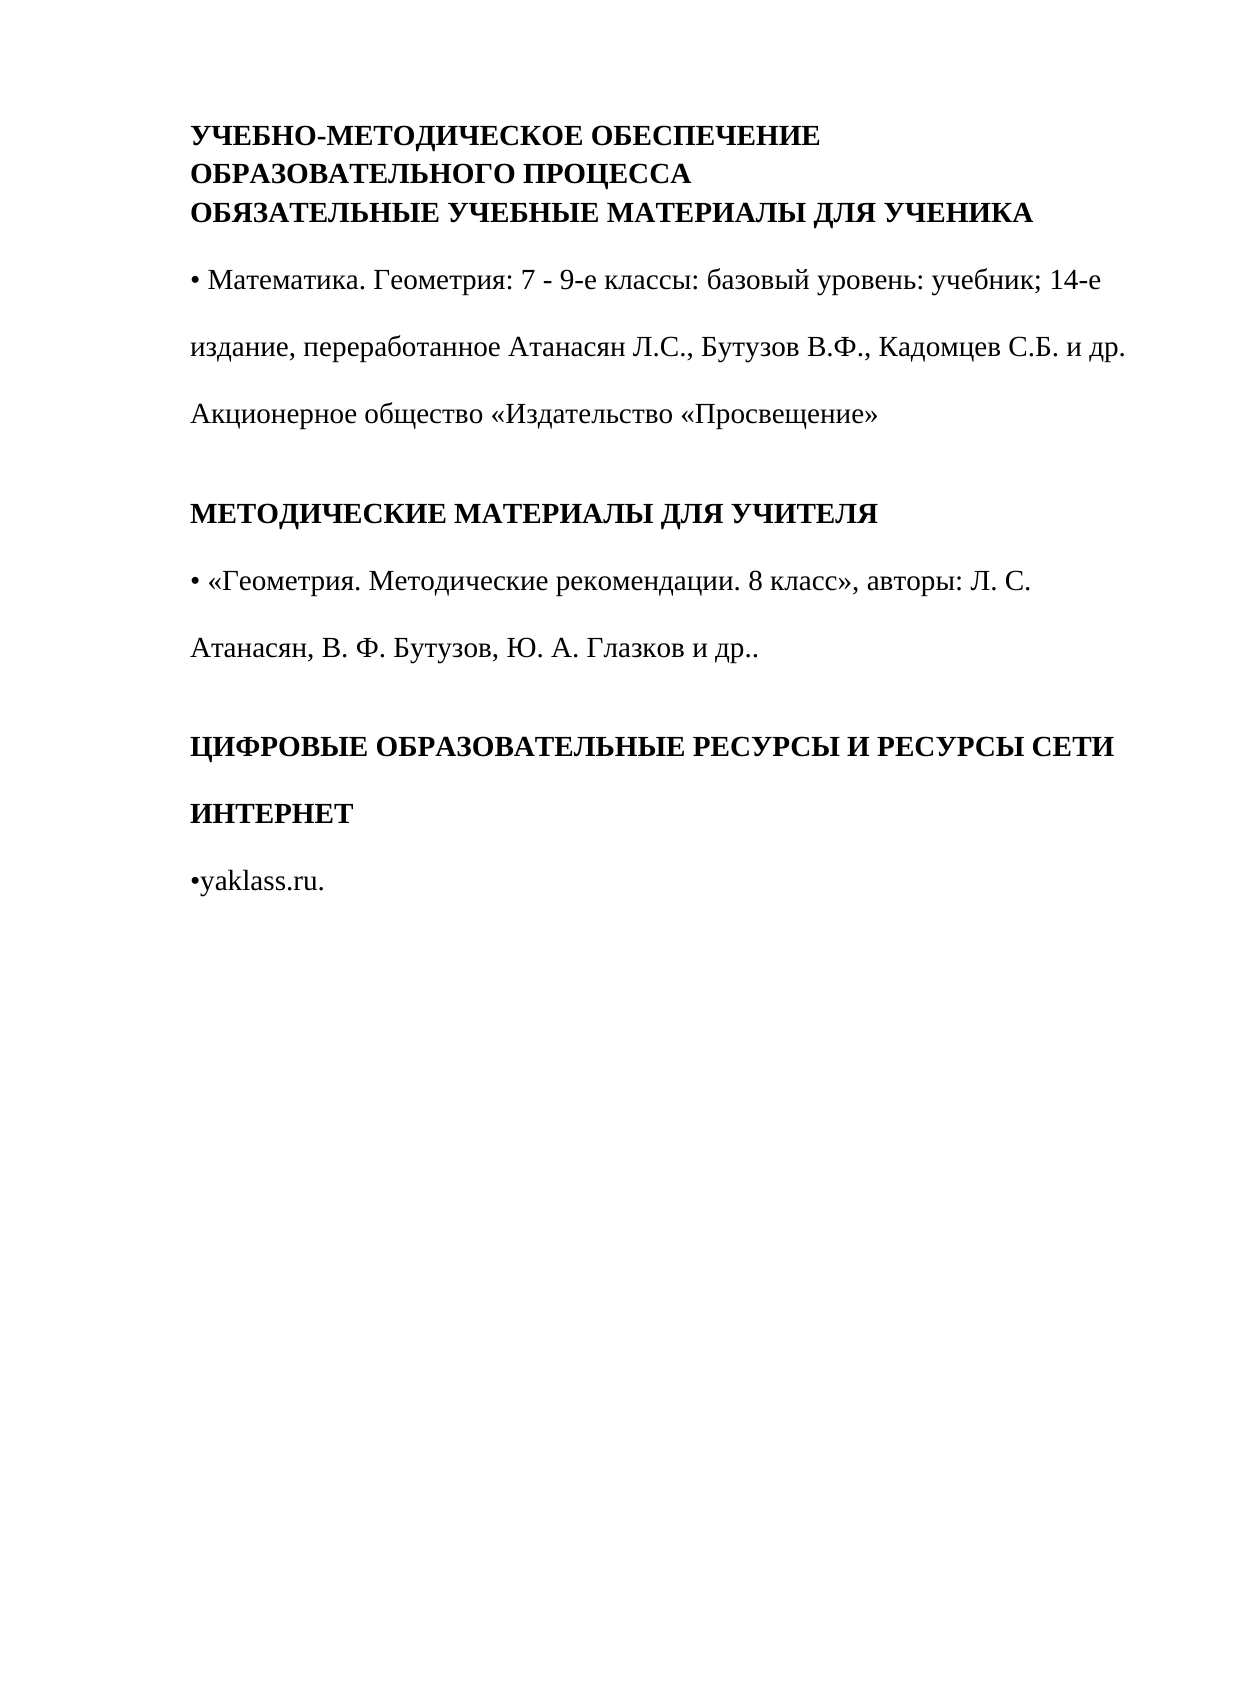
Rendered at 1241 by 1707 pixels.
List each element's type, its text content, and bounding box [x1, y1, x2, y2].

text •yaklass.ru. [190, 863, 1152, 953]
text МЕТОДИЧЕСКИЕ МАТЕРИАЛЫ ДЛЯ УЧИТЕЛЯ [190, 496, 1152, 529]
text ОБЯЗАТЕЛЬНЫЕ УЧЕБНЫЕ МАТЕРИАЛЫ ДЛЯ УЧЕНИКА [190, 195, 1152, 229]
text • «Геометрия. Методические рекомендации. 8 класс», авторы: Л. С. Атанасян, В. Ф. Бутузов, Ю. А. Глазков и др.. [190, 563, 1152, 663]
text УЧЕБНО-МЕТОДИЧЕСКОЕ ОБЕСПЕЧЕНИЕ ОБРАЗОВАТЕЛЬНОГО ПРОЦЕССА [190, 118, 1152, 190]
text ЦИФРОВЫЕ ОБРАЗОВАТЕЛЬНЫЕ РЕСУРСЫ И РЕСУРСЫ СЕТИ ИНТЕРНЕТ [190, 729, 1152, 830]
text • Математика. Геометрия: 7 - 9-е классы: базовый уровень: учебник; 14-е издание, переработанное Атанасян Л.С., Бутузов В.Ф., Кадомцев С.Б. и др. Акционерное общество «Издательство «Просвещение» [190, 262, 1152, 430]
